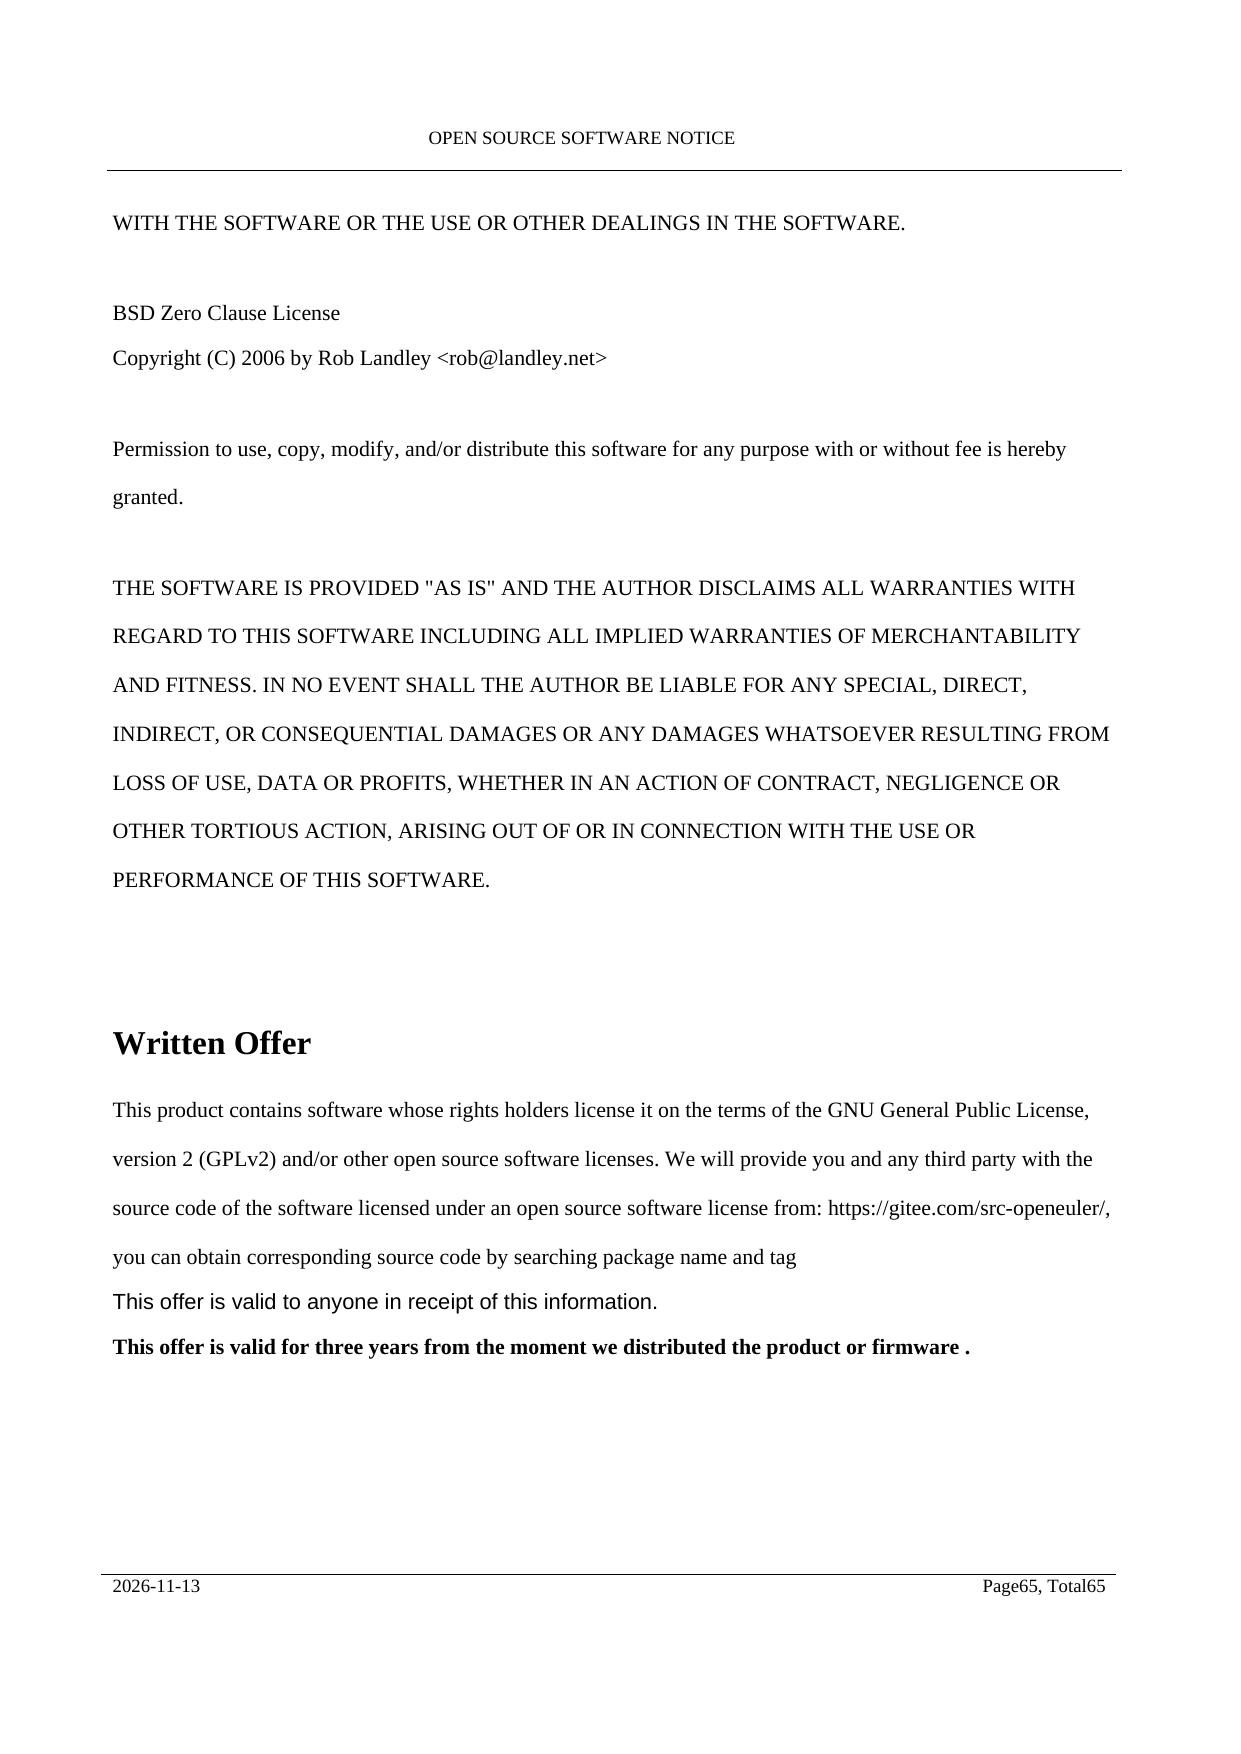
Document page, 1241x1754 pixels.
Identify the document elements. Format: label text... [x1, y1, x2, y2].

text Copyright (C) 2006 by Rob Landley <rob@landley.net> [112, 342, 1128, 374]
text THE SOFTWARE IS PROVIDED "AS IS" AND THE AUTHOR DISCLAIMS ALL WARRANTIES WITH REGARD TO THIS SOFTWARE INCLUDING ALL IMPLIED WARRANTIES OF MERCHANTABILITY AND FITNESS. IN NO EVENT SHALL THE AUTHOR BE LIABLE FOR ANY SPECIAL, DIRECT, INDIRECT, OR CONSEQUENTIAL DAMAGES OR ANY DAMAGES WHATSOEVER RESULTING FROM LOSS OF USE, DATA OR PROFITS, WHETHER IN AN ACTION OF CONTRACT, NEGLIGENCE OR OTHER TORTIOUS ACTION, ARISING OUT OF OR IN CONNECTION WITH THE USE OR PERFORMANCE OF THIS SOFTWARE. [112, 571, 1128, 993]
text Written Offer [112, 1009, 1128, 1074]
text BSD Zero Clause License [112, 297, 1128, 329]
text This product contains software whose rights holders license it on the terms of the GNU General Public License, version 2 (GPLv2) and/or other open source software licenses. We will provide you and any third party with the source code of the software licensed under an open source software license from: https://gitee.com/src-openeuler/, you can obtain corresponding source code by searching package name and tag [112, 1094, 1128, 1272]
text Permission to use, copy, modify, and/or distribute this software for any purpose with or without fee is hereby granted. [112, 432, 1128, 513]
text This offer is valid to anyone in receipt of this information. [112, 1285, 1128, 1318]
text This offer is valid for three years from the moment we distributed the product or firmware . [112, 1330, 1128, 1363]
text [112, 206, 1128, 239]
